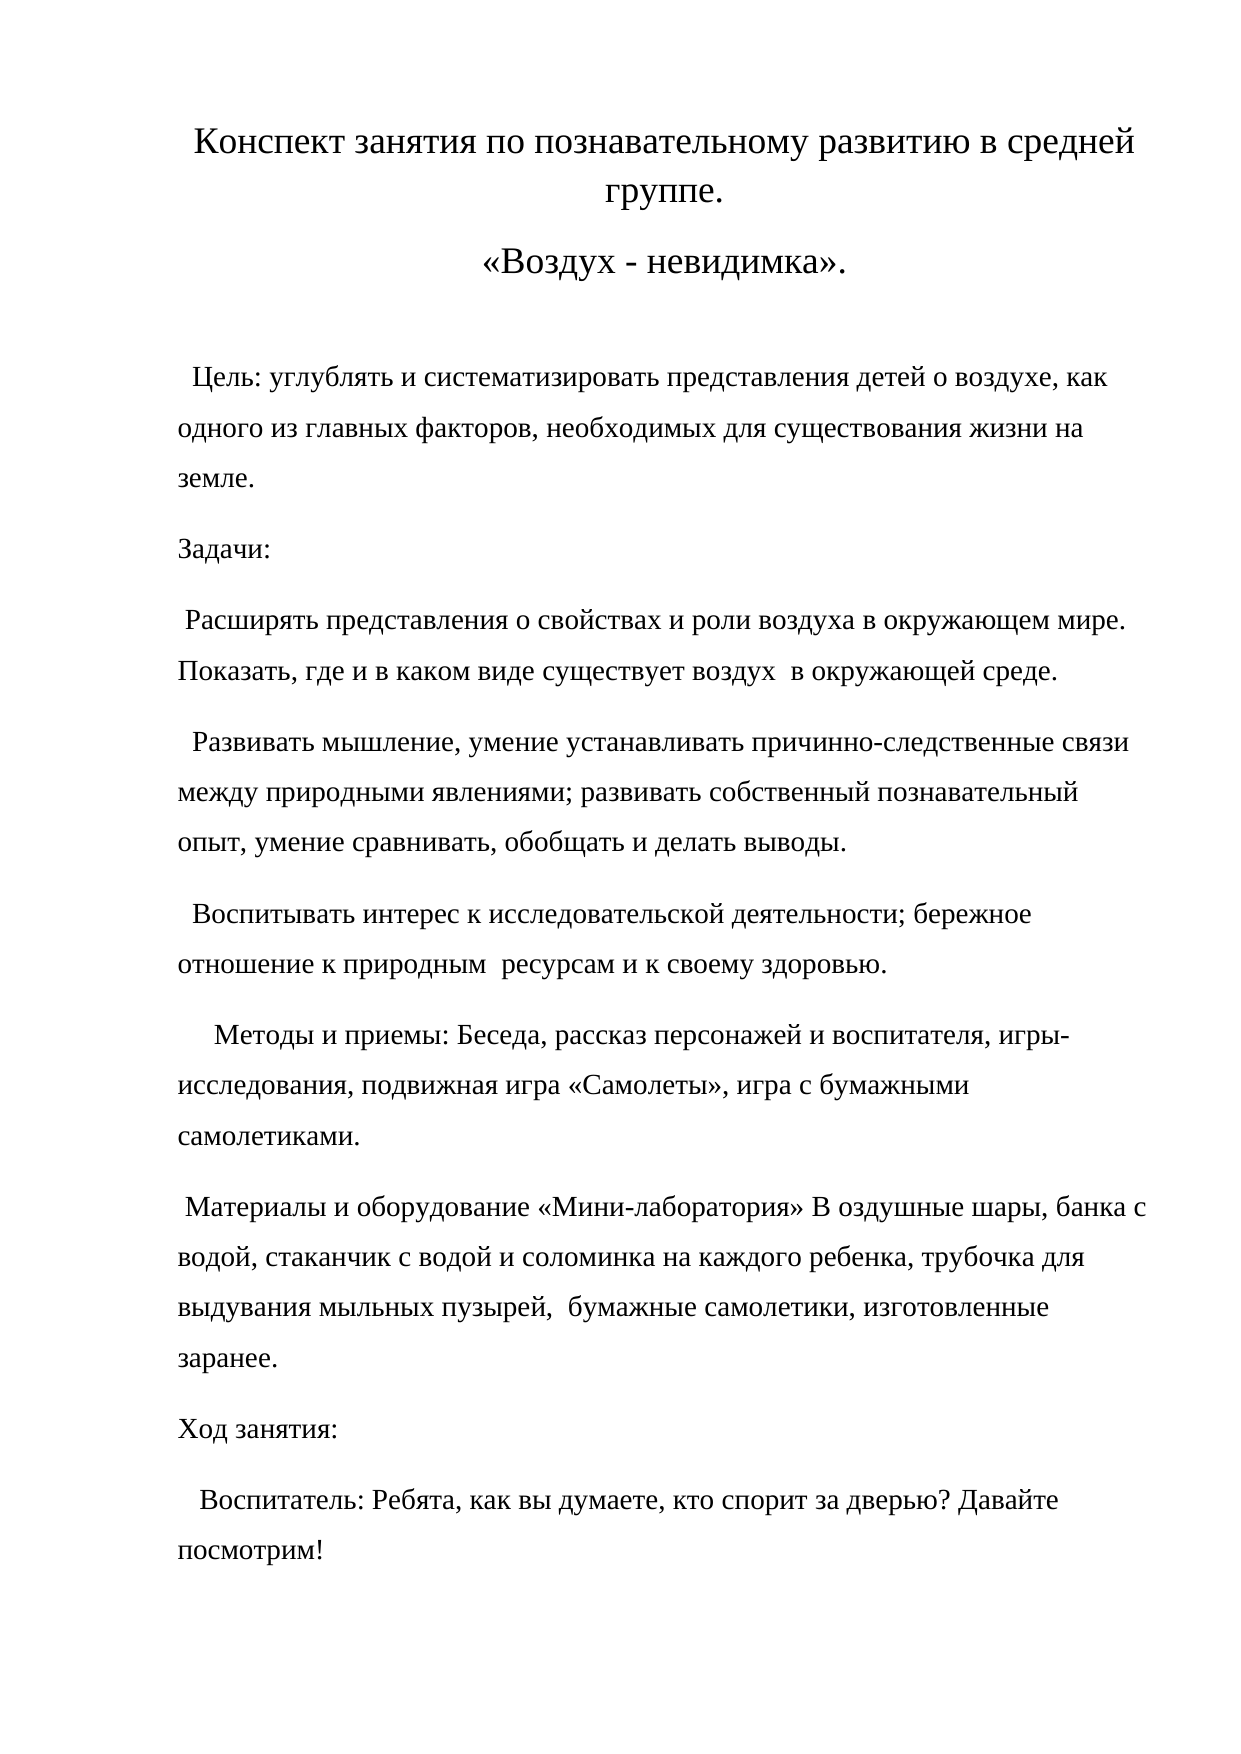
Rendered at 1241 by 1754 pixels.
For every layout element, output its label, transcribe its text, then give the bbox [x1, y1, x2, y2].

text Материалы и оборудование «Мини-лаборатория» В оздушные шары, банка с водой, стаканчик с водой и соломинка на каждого ребенка, трубочка для выдувания мыльных пузырей, бумажные самолетики, изготовленные заранее. [177, 1189, 1152, 1373]
text Ход занятия: [177, 1411, 1152, 1444]
text Воспитывать интерес к исследовательской деятельности; бережное отношение к природным ресурсам и к своему здоровью. [177, 896, 1152, 979]
text Цель: углублять и систематизировать представления детей о воздухе, как одного из главных факторов, необходимых для существования жизни на земле. [177, 359, 1152, 494]
text «Воздух - невидимка». [177, 238, 1152, 281]
text Развивать мышление, умение устанавливать причинно-следственные связи между природными явлениями; развивать собственный познавательный опыт, умение сравнивать, обобщать и делать выводы. [177, 724, 1152, 858]
text Конспект занятия по познавательному развитию в средней группе. [177, 118, 1152, 211]
text Методы и приемы: Беседа, рассказ персонажей и воспитателя, игры-исследования, подвижная игра «Самолеты», игра с бумажными самолетиками. [177, 1017, 1152, 1151]
text Расширять представления о свойствах и роли воздуха в окружающем мире. Показать, где и в каком виде существует воздух в окружающей среде. [177, 602, 1152, 686]
text Задачи: [177, 531, 1152, 565]
text Воспитатель: Ребята, как вы думаете, кто спорит за дверью? Давайте посмотрим! [177, 1482, 1152, 1566]
